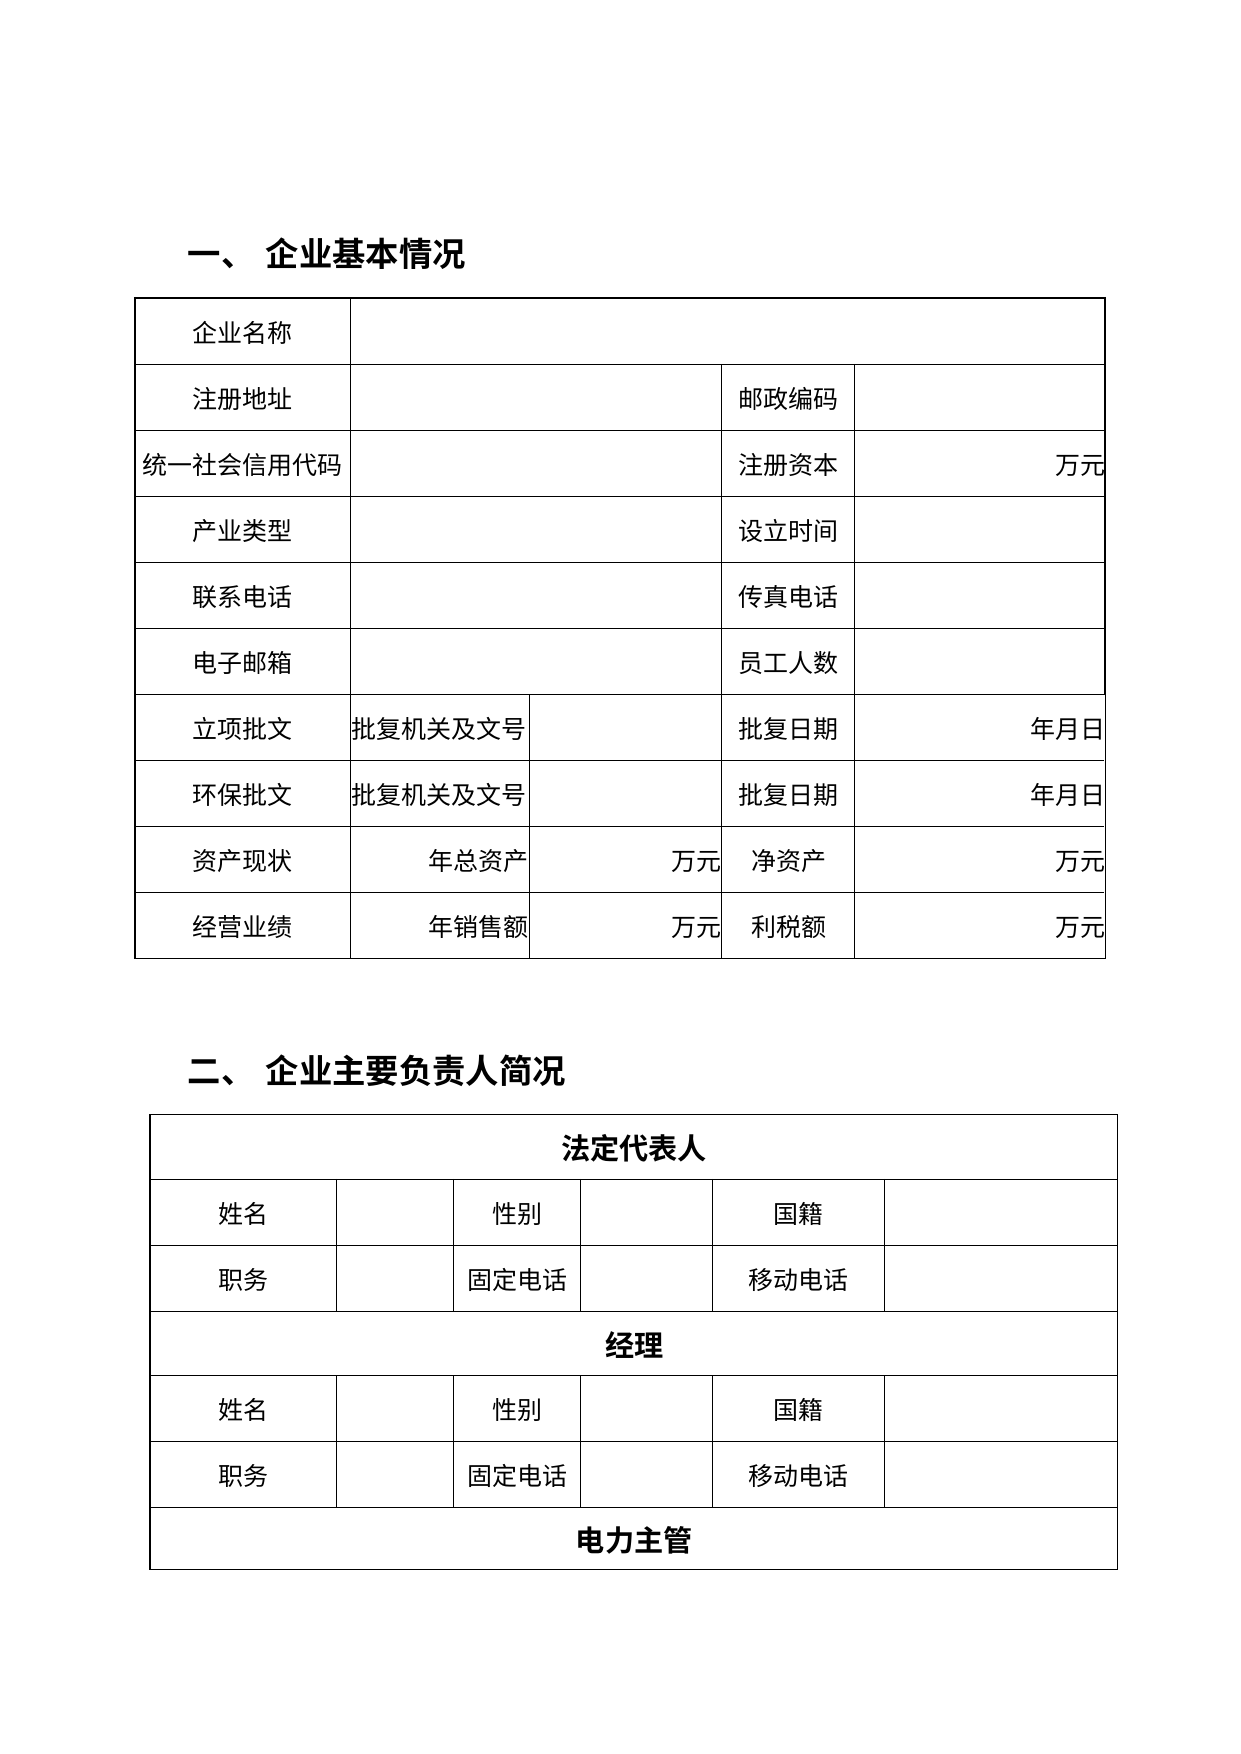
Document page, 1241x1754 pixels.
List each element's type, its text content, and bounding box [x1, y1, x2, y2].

table_cell 资产现状 [136, 827, 350, 892]
table_cell 职务 [151, 1246, 336, 1311]
table_cell 立项批文 [136, 695, 350, 760]
table_cell 年月日 [855, 695, 1105, 760]
table_header 企业名称 [136, 299, 350, 364]
table_cell [855, 497, 1104, 562]
table_cell 批复机关及文号 [351, 695, 529, 760]
table_cell 姓名 [151, 1180, 336, 1245]
table_cell [581, 1376, 712, 1441]
table_cell 经理 [151, 1312, 1117, 1375]
table_cell 性别 [454, 1376, 580, 1441]
table_cell 注册地址 [136, 365, 350, 430]
table_cell [530, 761, 721, 826]
table_cell 年销售额 [351, 893, 529, 958]
table_cell 万元 [530, 827, 721, 892]
table_cell 统一社会信用代码 [136, 431, 350, 496]
table_cell [337, 1376, 453, 1441]
table_cell 净资产 [722, 827, 854, 892]
table_cell 姓名 [151, 1376, 336, 1441]
table_cell 利税额 [722, 893, 854, 958]
table_cell 万元 [855, 431, 1104, 496]
table_cell 批复日期 [722, 695, 854, 760]
table_cell [351, 497, 721, 562]
table_cell 国籍 [713, 1376, 884, 1441]
table_cell 员工人数 [722, 629, 854, 694]
table_cell 移动电话 [713, 1442, 884, 1507]
table_header [351, 299, 1104, 364]
table_cell 年总资产 [351, 827, 529, 892]
list 企业基本情况 [187, 219, 1053, 284]
table_cell 电子邮箱 [136, 629, 350, 694]
table_cell 电力主管 [151, 1508, 1117, 1569]
table_cell 经营业绩 [136, 893, 350, 958]
table_cell 邮政编码 [722, 365, 854, 430]
table_cell [337, 1246, 453, 1311]
table_cell [351, 431, 721, 496]
table_cell [885, 1180, 1117, 1245]
table_cell 环保批文 [136, 761, 350, 826]
table_cell 万元 [855, 892, 1105, 958]
table_cell 万元 [855, 826, 1105, 892]
table_cell 万元 [530, 893, 721, 958]
table_cell 产业类型 [136, 497, 350, 562]
table_cell 固定电话 [454, 1442, 580, 1507]
table_cell 固定电话 [454, 1246, 580, 1311]
table_cell [530, 695, 721, 760]
table_cell [581, 1180, 712, 1245]
table_cell [885, 1376, 1117, 1441]
table_cell [855, 563, 1104, 628]
table_cell 批复机关及文号 [351, 761, 529, 826]
list 企业主要负责人简况 [187, 1037, 1053, 1102]
table_cell 批复日期 [722, 761, 854, 826]
table_cell [351, 563, 721, 628]
table_cell 注册资本 [722, 431, 854, 496]
table_cell 联系电话 [136, 563, 350, 628]
table_cell [337, 1180, 453, 1245]
table_header 法定代表人 [151, 1115, 1117, 1179]
table_cell 传真电话 [722, 563, 854, 628]
table_cell [885, 1246, 1117, 1311]
table_cell [351, 629, 721, 694]
table_cell [581, 1246, 712, 1311]
table_cell [351, 365, 721, 430]
table_cell 移动电话 [713, 1246, 884, 1311]
table_cell 设立时间 [722, 497, 854, 562]
table_cell [855, 629, 1104, 694]
table_cell [855, 365, 1104, 430]
table_cell [337, 1442, 453, 1507]
table_cell 性别 [454, 1180, 580, 1245]
table_cell 职务 [151, 1442, 336, 1507]
table_cell [885, 1442, 1117, 1507]
table_cell [581, 1442, 712, 1507]
table_cell 国籍 [713, 1180, 884, 1245]
table_cell 年月日 [855, 760, 1105, 826]
